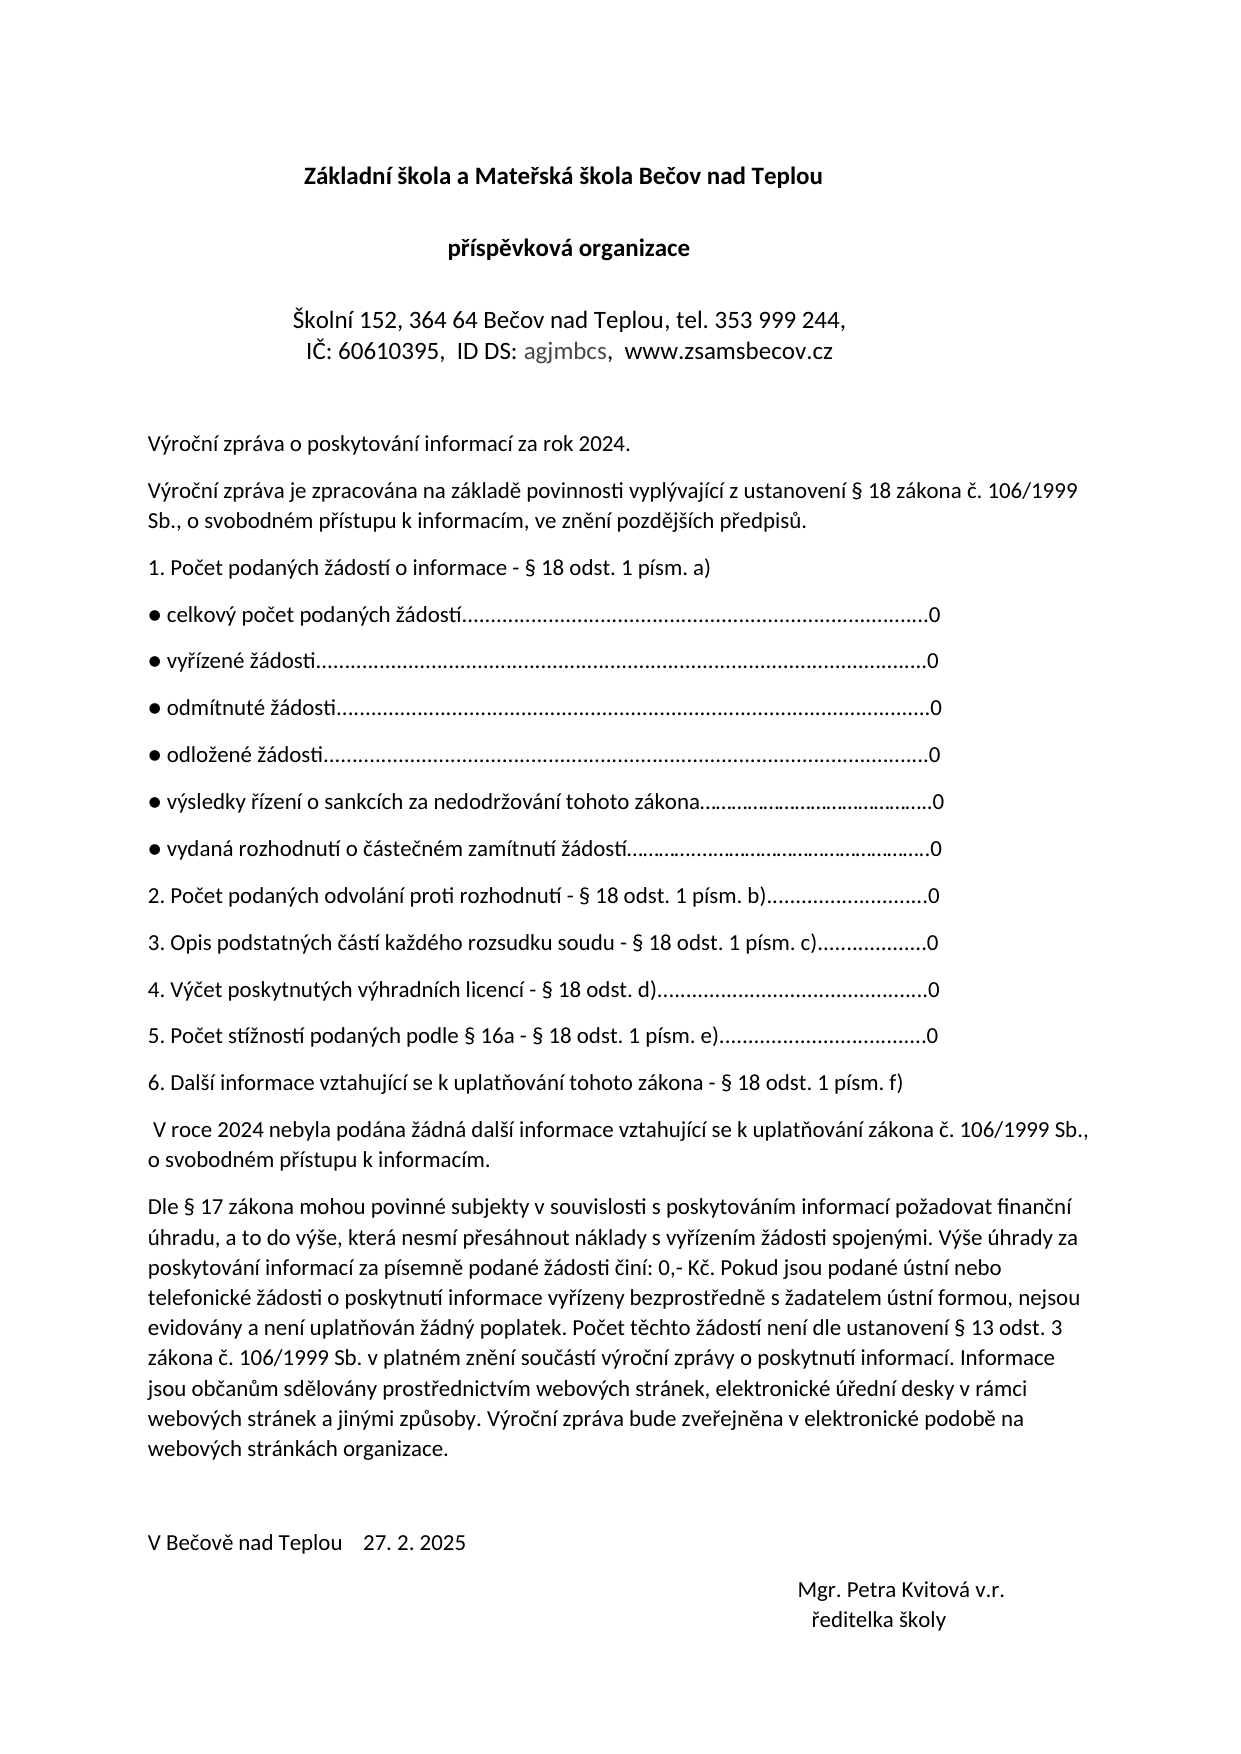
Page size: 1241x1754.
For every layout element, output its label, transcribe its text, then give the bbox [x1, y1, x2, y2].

text ● vyřízené žádosti..........................................................................................................0 [148, 647, 1093, 674]
text Dle § 17 zákona mohou povinné subjekty v souvislosti s poskytováním informací požadovat finanční úhradu, a to do výše, která nesmí přesáhnout náklady s vyřízením žádosti spojenými. Výše úhrady za poskytování informací za písemně podané žádosti činí: 0,- Kč. Pokud jsou podané ústní nebo telefonické žádosti o poskytnutí informace vyřízeny bezprostředně s žadatelem ústní formou, nejsou evidovány a není uplatňován žádný poplatek. Počet těchto žádostí není dle ustanovení § 13 odst. 3 zákona č. 106/1999 Sb. v platném znění součástí výroční zprávy o poskytnutí informací. Informace jsou občanům sdělovány prostřednictvím webových stránek, elektronické úřední desky v rámci webových stránek a jinými způsoby. Výroční zpráva bude zveřejněna v elektronické podobě na webových stránkách organizace. [148, 1192, 1093, 1462]
subtitle příspěvková organizace [148, 232, 1093, 263]
text Mgr. Petra Kvitová v.r. ředitelka školy [797, 1575, 1093, 1633]
subtitle Základní škola a Mateřská škola Bečov nad Teplou [148, 160, 1093, 190]
text ● výsledky řízení o sankcích za nedodržování tohoto zákona……………………………………..0 [148, 787, 1093, 815]
text 6. Další informace vztahující se k uplatňování tohoto zákona - § 18 odst. 1 písm. f) [148, 1068, 1093, 1096]
text Výroční zpráva je zpracována na základě povinnosti vyplývající z ustanovení § 18 zákona č. 106/1999 Sb., o svobodném přístupu k informacím, ve znění pozdějších předpisů. [148, 476, 1093, 534]
text Výroční zpráva o poskytování informací za rok 2024. [148, 429, 1093, 457]
text 4. Výčet poskytnutých výhradních licencí - § 18 odst. d)...............................................0 [148, 975, 1093, 1003]
text ● celkový počet podaných žádostí.................................................................................0 [148, 600, 1093, 628]
text IČ: 60610395, ID DS: agjmbcs, www.zsamsbecov.cz [148, 335, 524, 365]
text ● odložené žádosti.........................................................................................................0 [148, 740, 1093, 768]
text 1. Počet podaných žádostí o informace - § 18 odst. 1 písm. a) [148, 553, 1093, 581]
text V roce 2024 nebyla podána žádná další informace vztahující se k uplatňování zákona č. 106/1999 Sb., o svobodném přístupu k informacím. [148, 1115, 1093, 1173]
text ● odmítnuté žádosti.......................................................................................................0 [148, 693, 1093, 721]
text 5. Počet stížností podaných podle § 16a - § 18 odst. 1 písm. e)....................................0 [148, 1022, 1093, 1049]
text IČ: 60610395, ID DS: agjmbcs, www.zsamsbecov.cz [607, 335, 1093, 365]
text 3. Opis podstatných částí každého rozsudku soudu - § 18 odst. 1 písm. c)...................0 [148, 928, 1093, 956]
text ● vydaná rozhodnutí o částečném zamítnutí žádostí…………....…………………………………..0 [148, 834, 1093, 862]
text V Bečově nad Teplou 27. 2. 2025 [148, 1528, 1093, 1556]
text 2. Počet podaných odvolání proti rozhodnutí - § 18 odst. 1 písm. b)............................0 [148, 881, 1093, 909]
subtitle Školní 152, 364 64 Bečov nad Teplou, tel. 353 999 244, [148, 304, 1093, 335]
